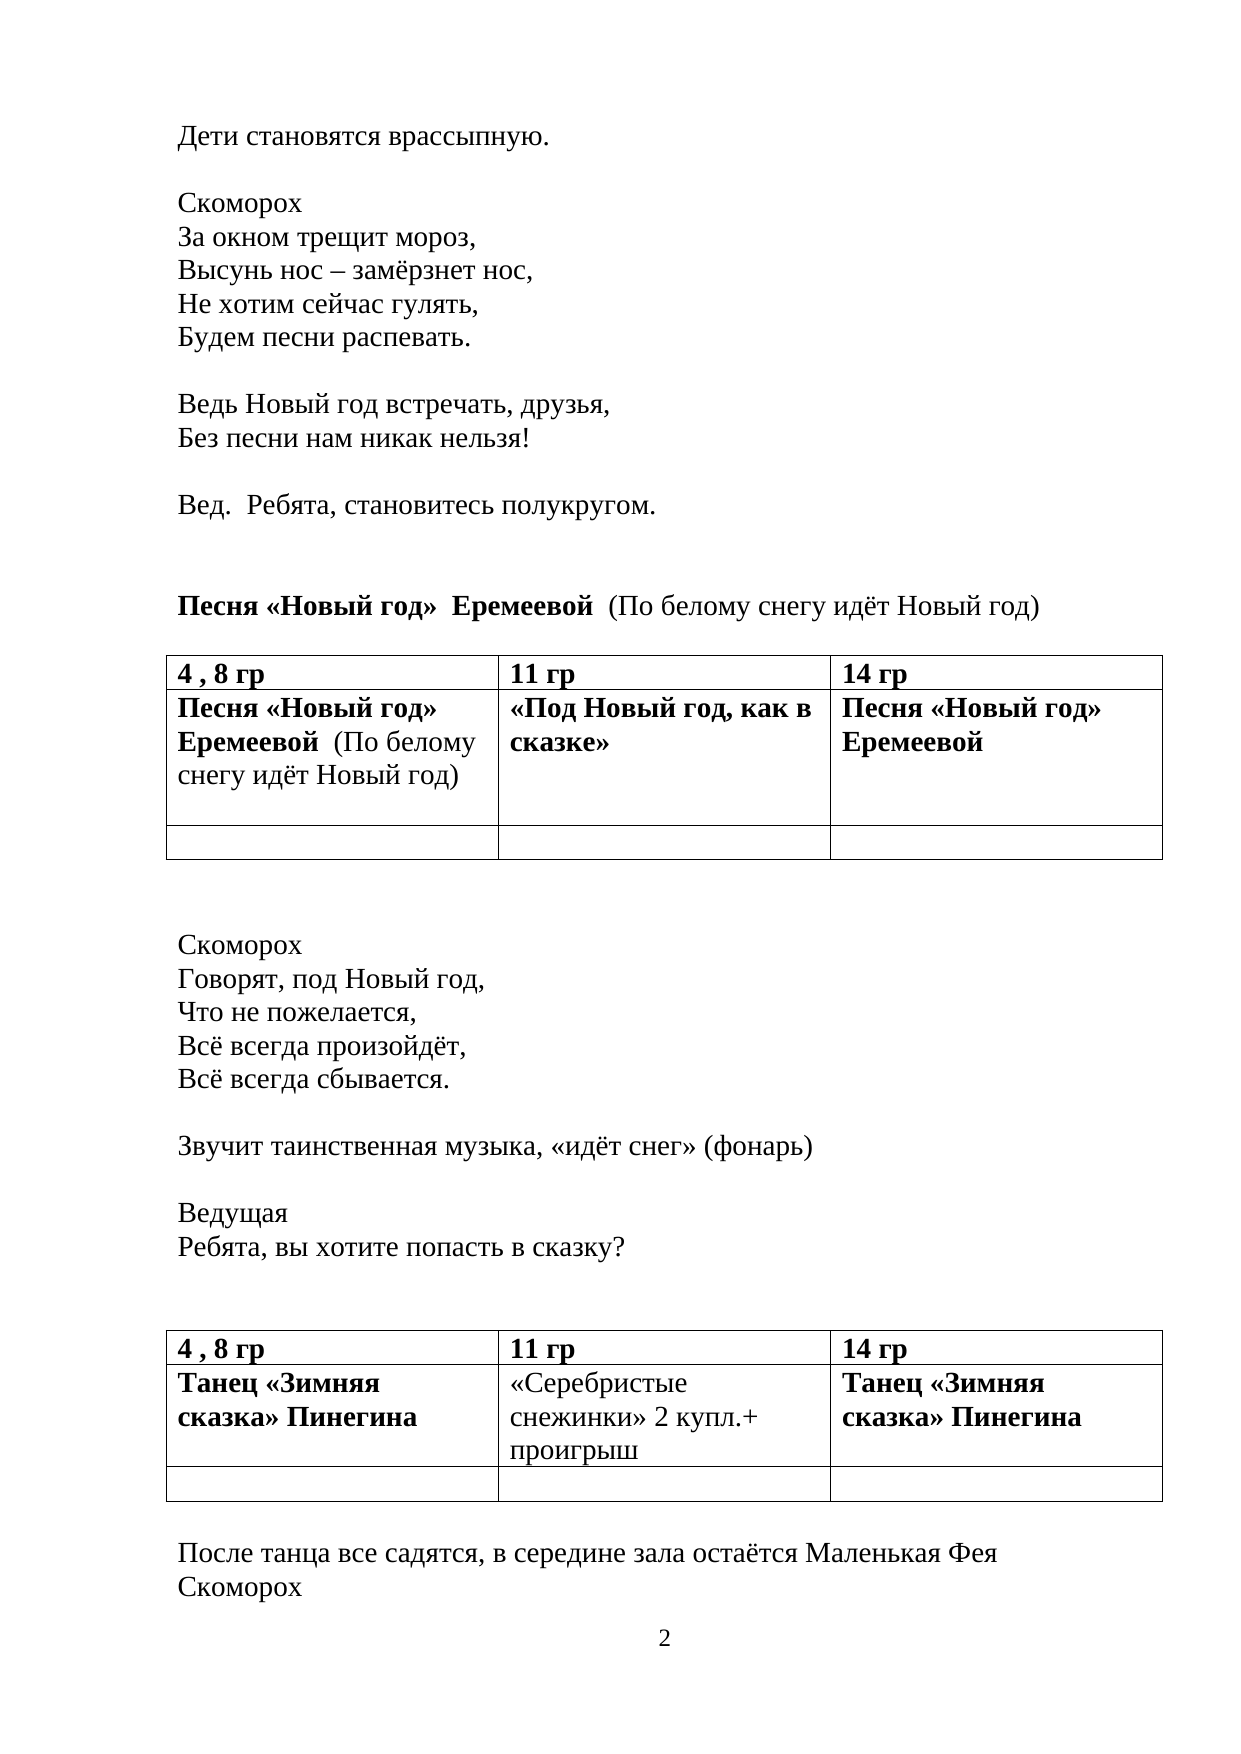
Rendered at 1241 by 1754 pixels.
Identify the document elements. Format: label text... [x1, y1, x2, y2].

text Всё всегда произойдёт, [177, 1028, 1152, 1061]
table_cell «Под Новый год, как в сказке» [499, 690, 830, 824]
table_cell Танец «Зимняя сказка» Пинегина [831, 1365, 1162, 1466]
text Не хотим сейчас гулять, [177, 286, 1152, 319]
text Ребята, вы хотите попасть в сказку? [177, 1229, 1152, 1263]
text Ведущая [177, 1196, 1152, 1229]
table_cell [831, 826, 1162, 859]
text Скоморох [177, 1569, 1152, 1602]
table_header 14 гр [831, 1331, 1162, 1364]
table_header 11 гр [499, 1331, 830, 1364]
text После танца все садятся, в середине зала остаётся Маленькая Фея [177, 1535, 1152, 1569]
table_cell [499, 1467, 830, 1501]
text Ведь Новый год встречать, друзья, [177, 386, 1152, 420]
text Говорят, под Новый год, [177, 961, 1152, 994]
table_cell [167, 1467, 498, 1501]
text Высунь нос – замёрзнет нос, [177, 252, 1152, 286]
text Скоморох [177, 927, 1152, 961]
text Вед. Ребята, становитесь полукругом. [177, 487, 1152, 521]
table_cell [831, 1467, 1162, 1501]
table_cell [499, 826, 830, 859]
table_cell Песня «Новый год» Еремеевой (По белому снегу идёт Новый год) [167, 690, 498, 824]
table_header 11 гр [499, 656, 830, 689]
text Песня «Новый год» Еремеевой (По белому снегу идёт Новый год) [177, 588, 1152, 621]
table_header 4 , 8 гр [167, 1331, 498, 1364]
table_cell [167, 826, 498, 859]
table_cell Песня «Новый год» Еремеевой [831, 690, 1162, 824]
table_header 14 гр [831, 656, 1162, 689]
text Скоморох [177, 185, 1152, 219]
table_header 4 , 8 гр [167, 656, 498, 689]
text Звучит таинственная музыка, «идёт снег» (фонарь) [177, 1128, 1152, 1162]
text Всё всегда сбывается. [177, 1061, 1152, 1095]
table_cell Танец «Зимняя сказка» Пинегина [167, 1365, 498, 1466]
text Будем песни распевать. [177, 319, 1152, 353]
text Что не пожелается, [177, 994, 1152, 1028]
text За окном трещит мороз, [177, 219, 1152, 252]
text Дети становятся врассыпную. [177, 118, 1152, 152]
text Без песни нам никак нельзя! [177, 420, 1152, 453]
table_cell «Серебристые снежинки» 2 купл.+ проигрыш [499, 1365, 830, 1466]
